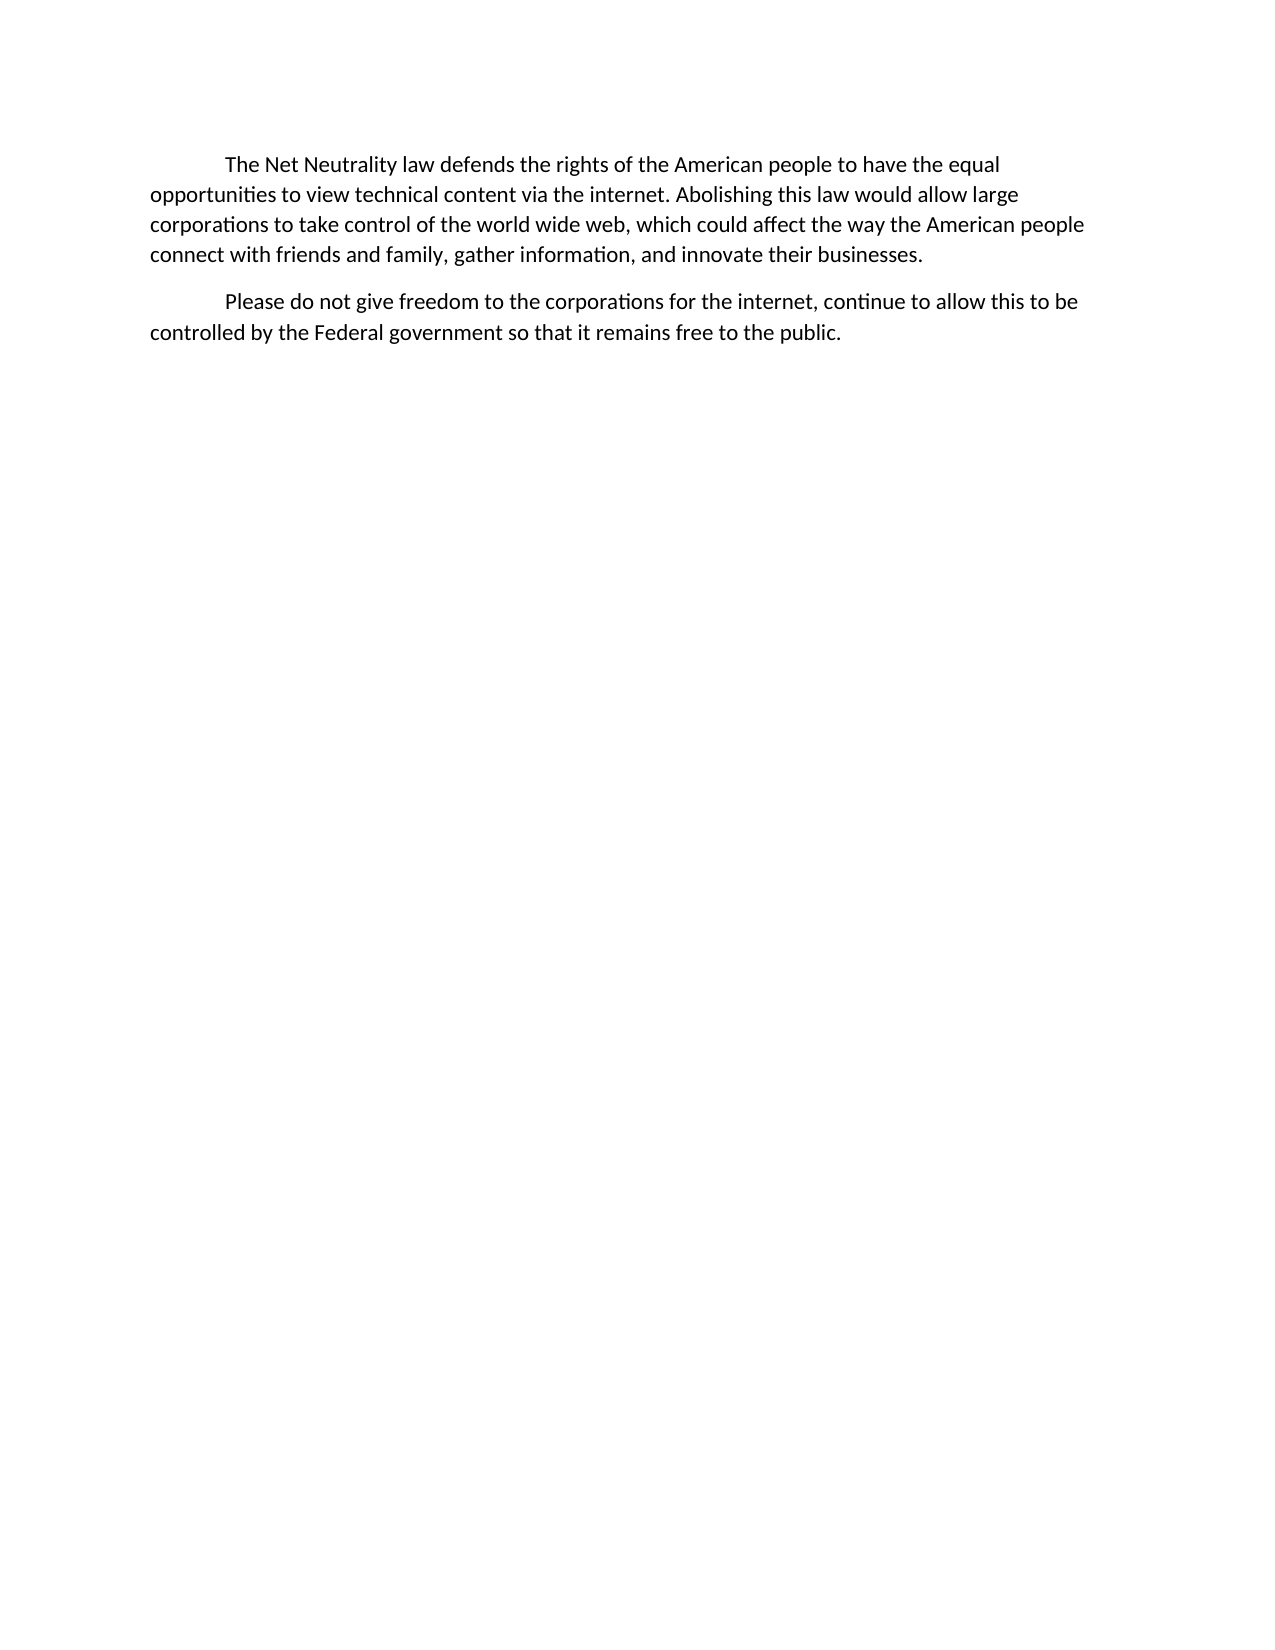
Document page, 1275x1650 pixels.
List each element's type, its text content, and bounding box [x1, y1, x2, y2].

text The Net Neutrality law defends the rights of the American people to have the equal opportunities to view technical content via the internet. Abolishing this law would allow large corporations to take control of the world wide web, which could affect the way the American people connect with friends and family, gather information, and innovate their businesses. [150, 150, 1125, 269]
text Please do not give freedom to the corporations for the internet, continue to allow this to be controlled by the Federal government so that it remains free to the public. [150, 287, 1125, 346]
